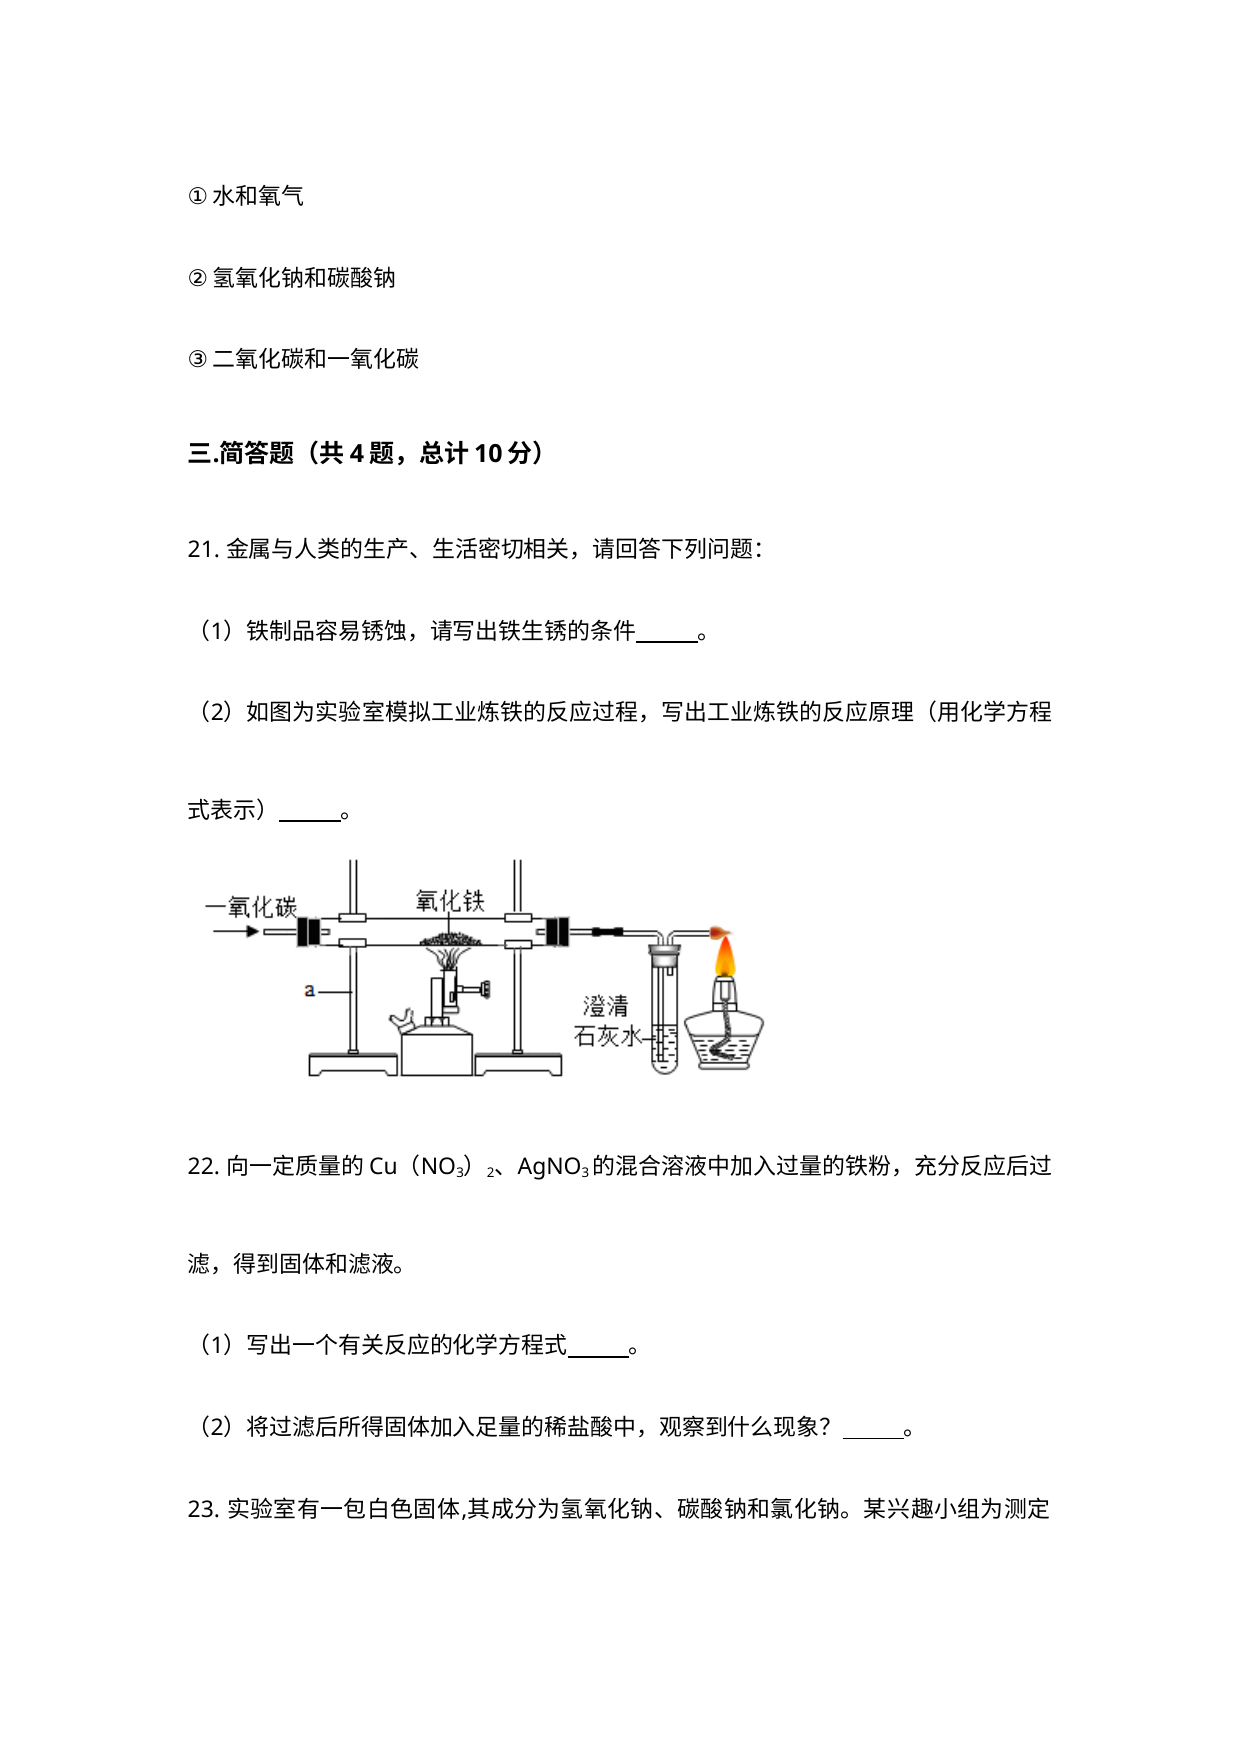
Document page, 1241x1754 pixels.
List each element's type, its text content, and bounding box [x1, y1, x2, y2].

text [187, 1475, 1053, 1540]
text ③二氧化碳和一氧化碳 [187, 325, 1053, 390]
text 22. 向一定质量的Cu（NO3）2、AgNO3的混合溶液中加入过量的铁粉，充分反应后过滤，得到固体和滤液。 [187, 1132, 1053, 1295]
text ①水和氧气 [187, 162, 1053, 227]
text 21. 金属与人类的生产、生活密切相关，请回答下列问题： [187, 515, 1053, 580]
text （2）如图为实验室模拟工业炼铁的反应过程，写出工业炼铁的反应原理（用化学方程式表示） 。 [187, 678, 1053, 841]
text ②氢氧化钠和碳酸钠 [187, 244, 1053, 309]
text 三.简答题（共4题，总计10分） [187, 419, 1053, 484]
text （1）铁制品容易锈蚀，请写出铁生锈的条件 。 [187, 597, 1053, 662]
text （2）将过滤后所得固体加入足量的稀盐酸中，观察到什么现象？ 。 [187, 1393, 1053, 1458]
picture [187, 857, 783, 1089]
text （1）写出一个有关反应的化学方程式 。 [187, 1311, 1053, 1376]
